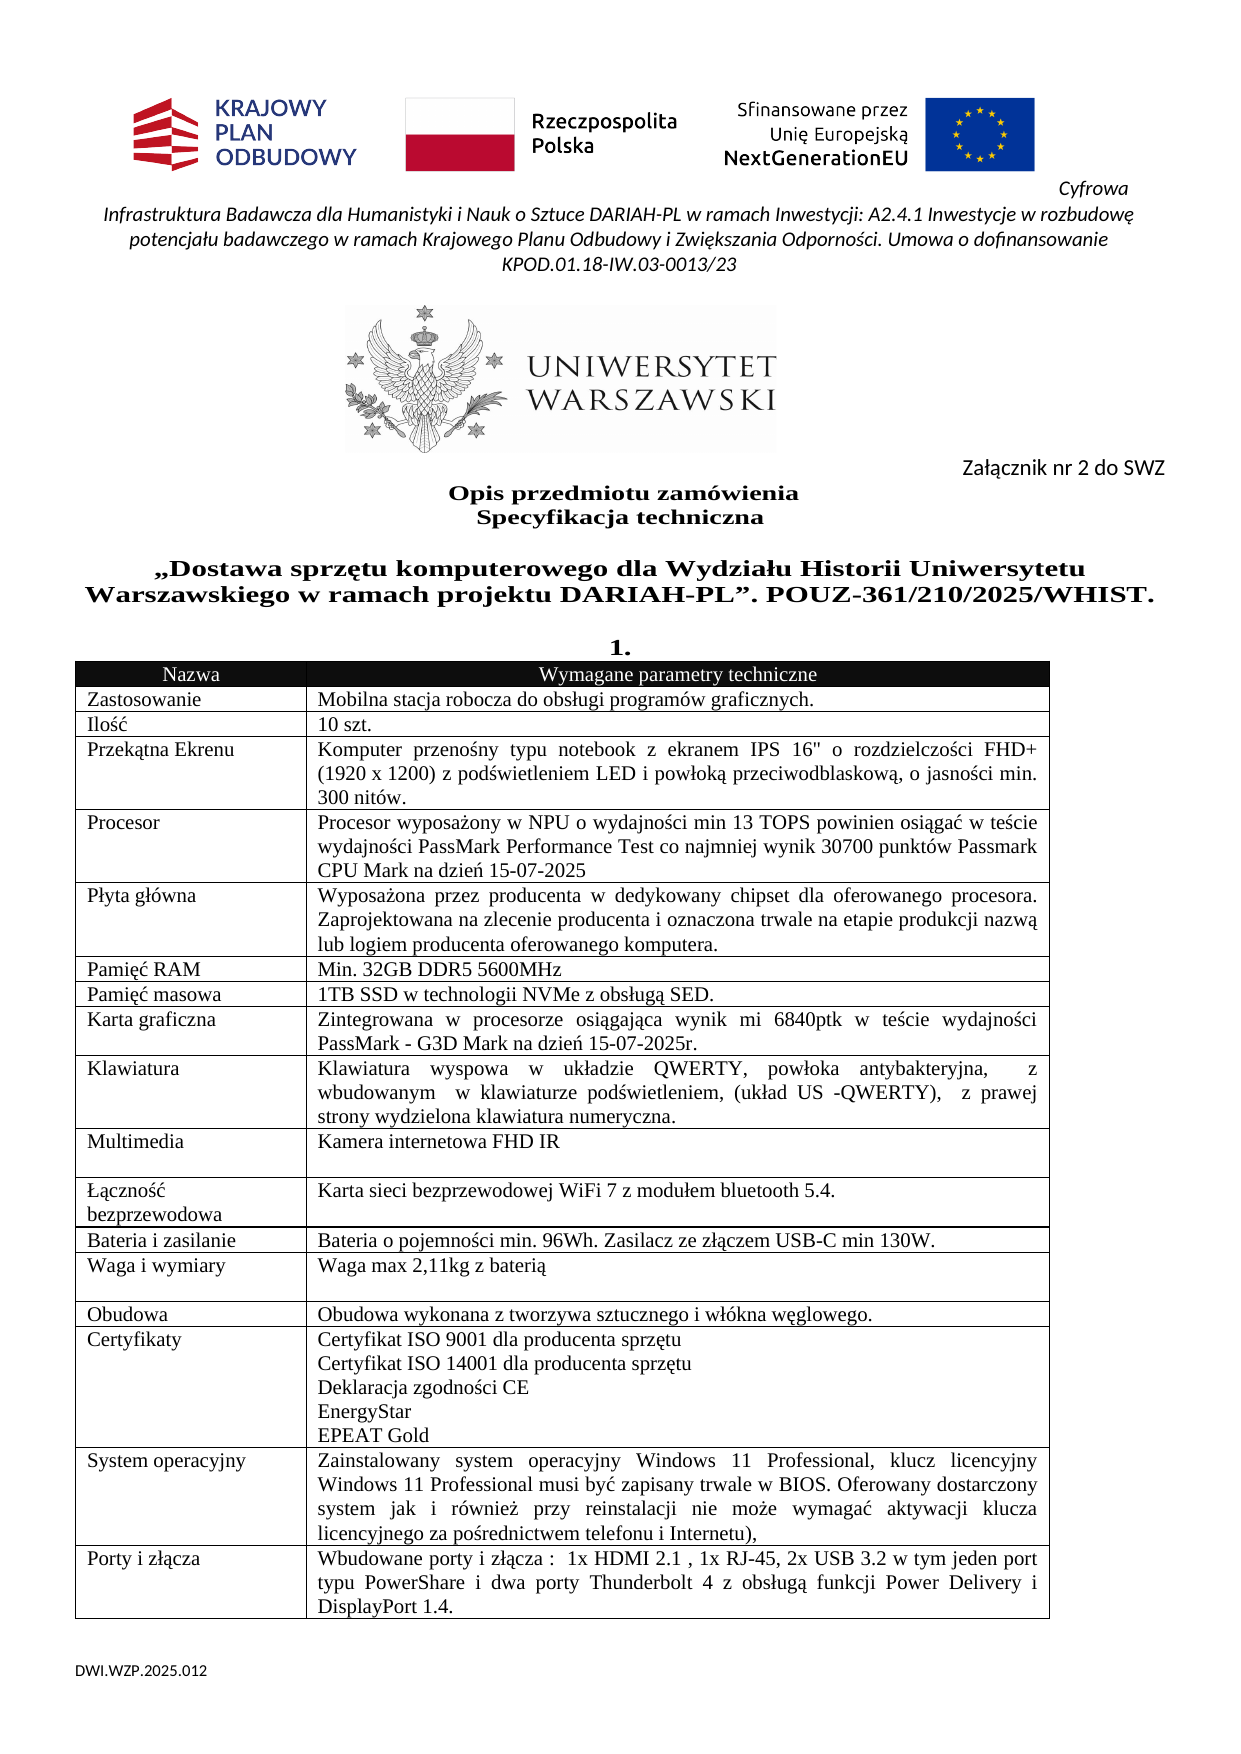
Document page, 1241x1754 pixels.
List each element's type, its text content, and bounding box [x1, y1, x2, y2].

table_cell Komputer przenośny typu notebook z ekranem IPS 16" o rozdzielczości FHD+ (1920 x 1200) z podświetleniem LED i powłoką przeciwodblaskową, o jasności min. 300 nitów. [307, 737, 1049, 809]
table_cell Obudowa [76, 1302, 306, 1326]
table_cell 1TB SSD w technologii NVMe z obsługą SED. [307, 982, 1049, 1006]
table_cell Bateria o pojemności min. 96Wh. Zasilacz ze złączem USB-C min 130W. [307, 1228, 1049, 1252]
table_cell Mobilna stacja robocza do obsługi programów graficznych. [307, 687, 1049, 711]
table_cell System operacyjny [76, 1448, 306, 1544]
text Specyfikacja techniczna [75, 505, 1165, 529]
table_cell Waga max 2,11kg z baterią [307, 1253, 1049, 1301]
table_cell Zintegrowana w procesorze osiągająca wynik mi 6840ptk w teście wydajności PassMark - G3D Mark na dzień 15-07-2025r. [307, 1007, 1049, 1055]
text 1. [75, 634, 1165, 661]
table_cell Obudowa wykonana z tworzywa sztucznego i włókna węglowego. [307, 1302, 1049, 1326]
picture [345, 305, 777, 453]
table_cell Przekątna Ekrenu [76, 737, 306, 809]
table_cell Karta sieci bezprzewodowej WiFi 7 z modułem bluetooth 5.4. [307, 1178, 1049, 1226]
table_cell Klawiatura [76, 1056, 306, 1128]
table_cell Karta graficzna [76, 1007, 306, 1055]
picture [109, 73, 1059, 196]
table_cell 10 szt. [307, 712, 1049, 736]
table_cell Certyfikat ISO 9001 dla producenta sprzętu Certyfikat ISO 14001 dla producenta sprzętu Deklaracja zgodności CE EnergyStar EPEAT Gold [307, 1327, 1049, 1447]
table_cell Kamera internetowa FHD IR [307, 1129, 1049, 1177]
table_cell Porty i złącza [76, 1546, 306, 1618]
table_cell Procesor wyposażony w NPU o wydajności min 13 TOPS powinien osiągać w teście wydajności PassMark Performance Test co najmniej wynik 30700 punktów Passmark CPU Mark na dzień 15-07-2025 [307, 810, 1049, 882]
table_header Wymagane parametry techniczne [307, 662, 1049, 686]
table_cell Wbudowane porty i złącza : 1x HDMI 2.1 , 1x RJ-45, 2x USB 3.2 w tym jeden port typu PowerShare i dwa porty Thunderbolt 4 z obsługą funkcji Power Delivery i DisplayPort 1.4. [307, 1546, 1049, 1618]
table_cell Waga i wymiary [76, 1253, 306, 1301]
table_cell Certyfikaty [76, 1327, 306, 1447]
table_cell Pamięć RAM [76, 957, 306, 981]
table_cell Ilość [76, 712, 306, 736]
table_cell Wyposażona przez producenta w dedykowany chipset dla oferowanego procesora. Zaprojektowana na zlecenie producenta i oznaczona trwale na etapie produkcji nazwą lub logiem producenta oferowanego komputera. [307, 883, 1049, 956]
table_cell Multimedia [76, 1129, 306, 1177]
table_cell Pamięć masowa [76, 982, 306, 1006]
table_cell Zastosowanie [76, 687, 306, 711]
text Opis przedmiotu zamówienia [75, 481, 1165, 505]
table_cell Płyta główna [76, 883, 306, 956]
table_cell Klawiatura wyspowa w układzie QWERTY, powłoka antybakteryjna, z wbudowanym w klawiaturze podświetleniem, (układ US -QWERTY), z prawej strony wydzielona klawiatura numeryczna. [307, 1056, 1049, 1128]
table_cell Min. 32GB DDR5 5600MHz [307, 957, 1049, 981]
table_header Nazwa [76, 662, 306, 686]
table_cell Łączność bezprzewodowa [76, 1178, 306, 1226]
table_cell Procesor [76, 810, 306, 882]
table_cell Bateria i zasilanie [76, 1228, 306, 1252]
text „Dostawa sprzętu komputerowego dla Wydziału Historii Uniwersytetu Warszawskiego w ramach projektu DARIAH-PL”. POUZ-361/210/2025/WHIST. [75, 555, 1165, 608]
table_cell Zainstalowany system operacyjny Windows 11 Professional, klucz licencyjny Windows 11 Professional musi być zapisany trwale w BIOS. Oferowany dostarczony system jak i również przy reinstalacji nie może wymagać aktywacji klucza licencyjnego za pośrednictwem telefonu i Internetu), [307, 1448, 1049, 1544]
